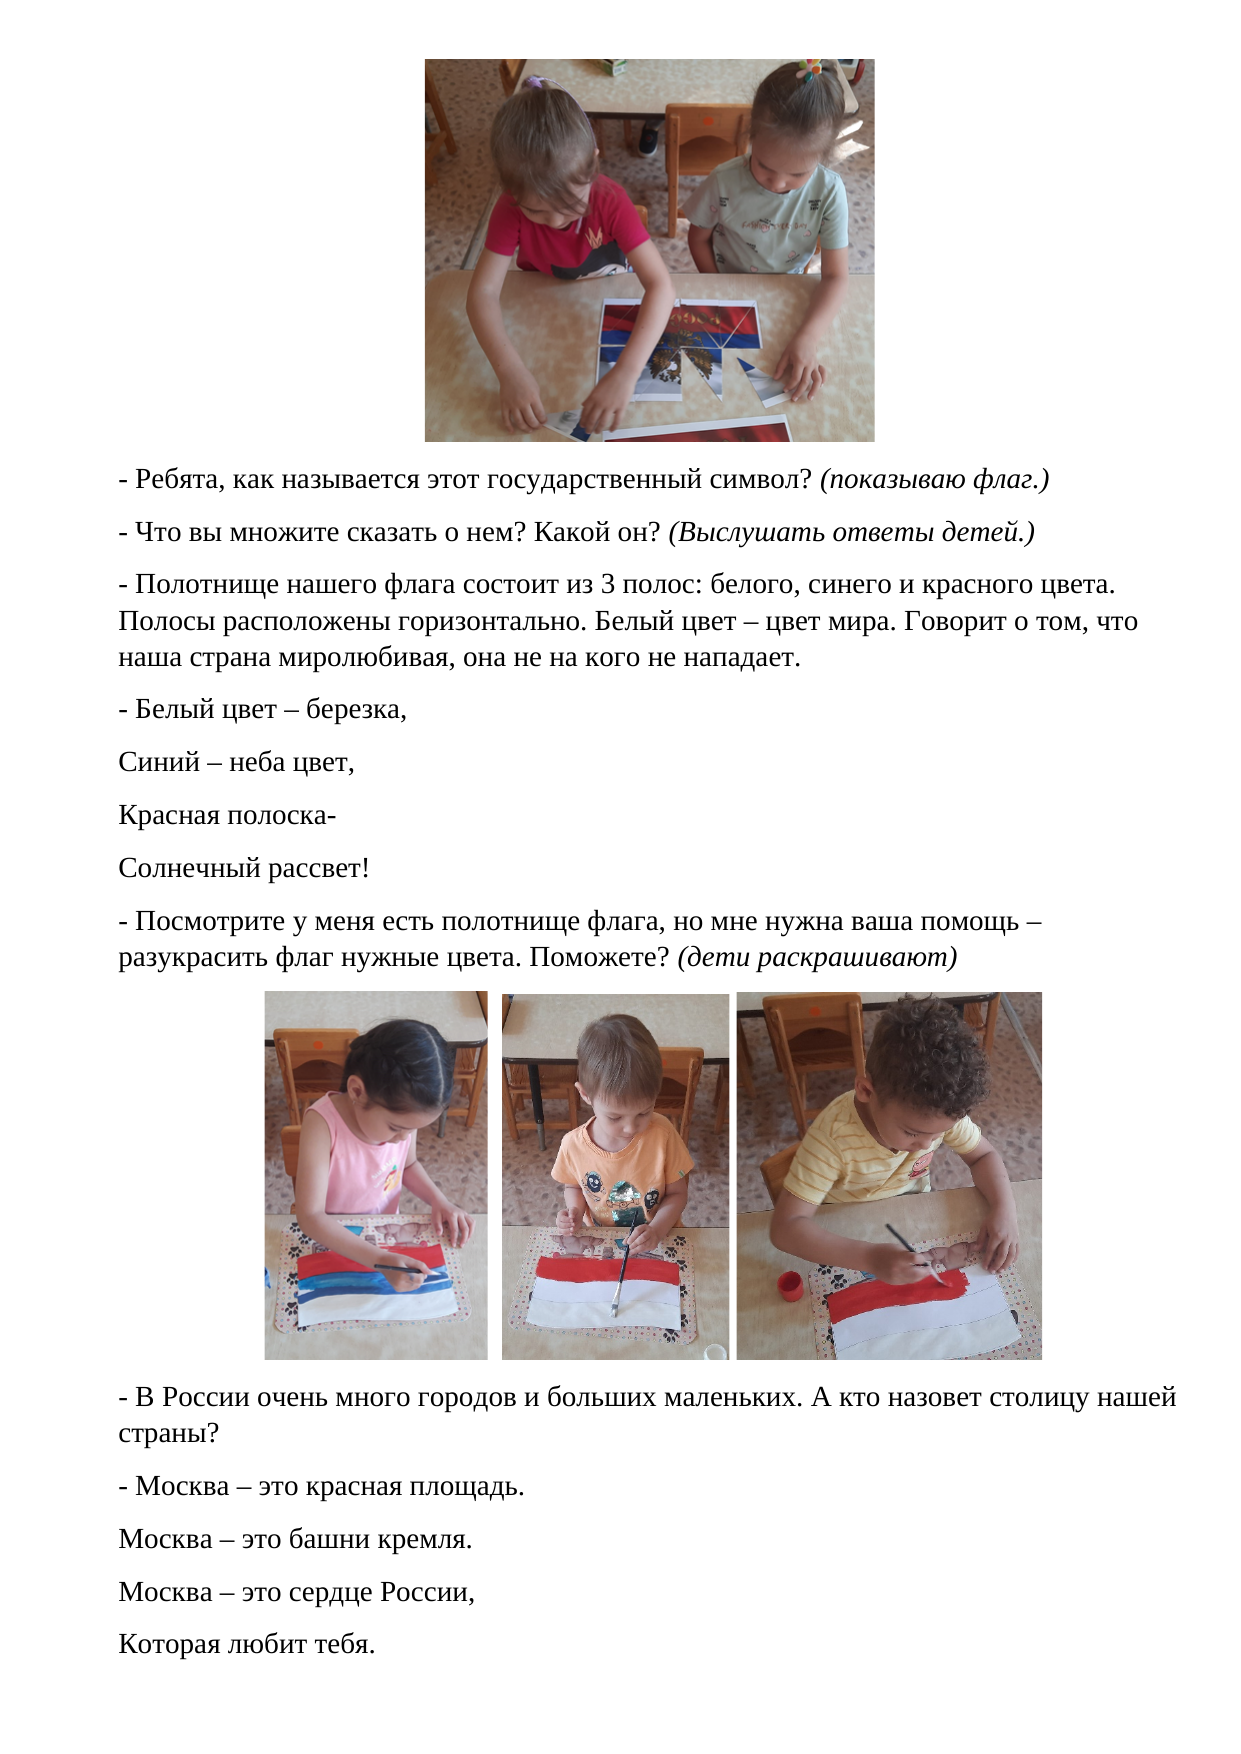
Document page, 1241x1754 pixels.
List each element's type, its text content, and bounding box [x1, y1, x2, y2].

picture [264, 991, 488, 1360]
picture [424, 59, 875, 442]
text - Белый цвет – березка, [118, 692, 1181, 725]
text - Посмотрите у меня есть полотнище флага, но мне нужна ваша помощь – разукрасить флаг нужные цвета. Поможете? (дети раскрашивают) [118, 903, 1181, 973]
text Красная полоска- [118, 797, 1181, 831]
text - Полотнище нашего флага состоит из 3 полос: белого, синего и красного цвета. Полосы расположены горизонтально. Белый цвет – цвет мира. Говорит о том, что наша страна миролюбивая, она не на кого не нападает. [118, 567, 1181, 672]
text Москва – это сердце России, [118, 1574, 1181, 1607]
picture [502, 994, 730, 1360]
text - Ребята, как называется этот государственный символ? (показываю флаг.) [118, 461, 1181, 494]
text Солнечный рассвет! [118, 850, 1181, 884]
text - В России очень много городов и больших маленьких. А кто назовет столицу нашей страны? [118, 1379, 1181, 1449]
text Которая любит тебя. [118, 1627, 1181, 1660]
text Москва – это башни кремля. [118, 1521, 1181, 1554]
text - Что вы множите сказать о нем? Какой он? (Выслушать ответы детей.) [118, 514, 1181, 547]
text - Москва – это красная площадь. [118, 1468, 1181, 1502]
text Синий – неба цвет, [118, 744, 1181, 778]
picture [736, 992, 1043, 1360]
